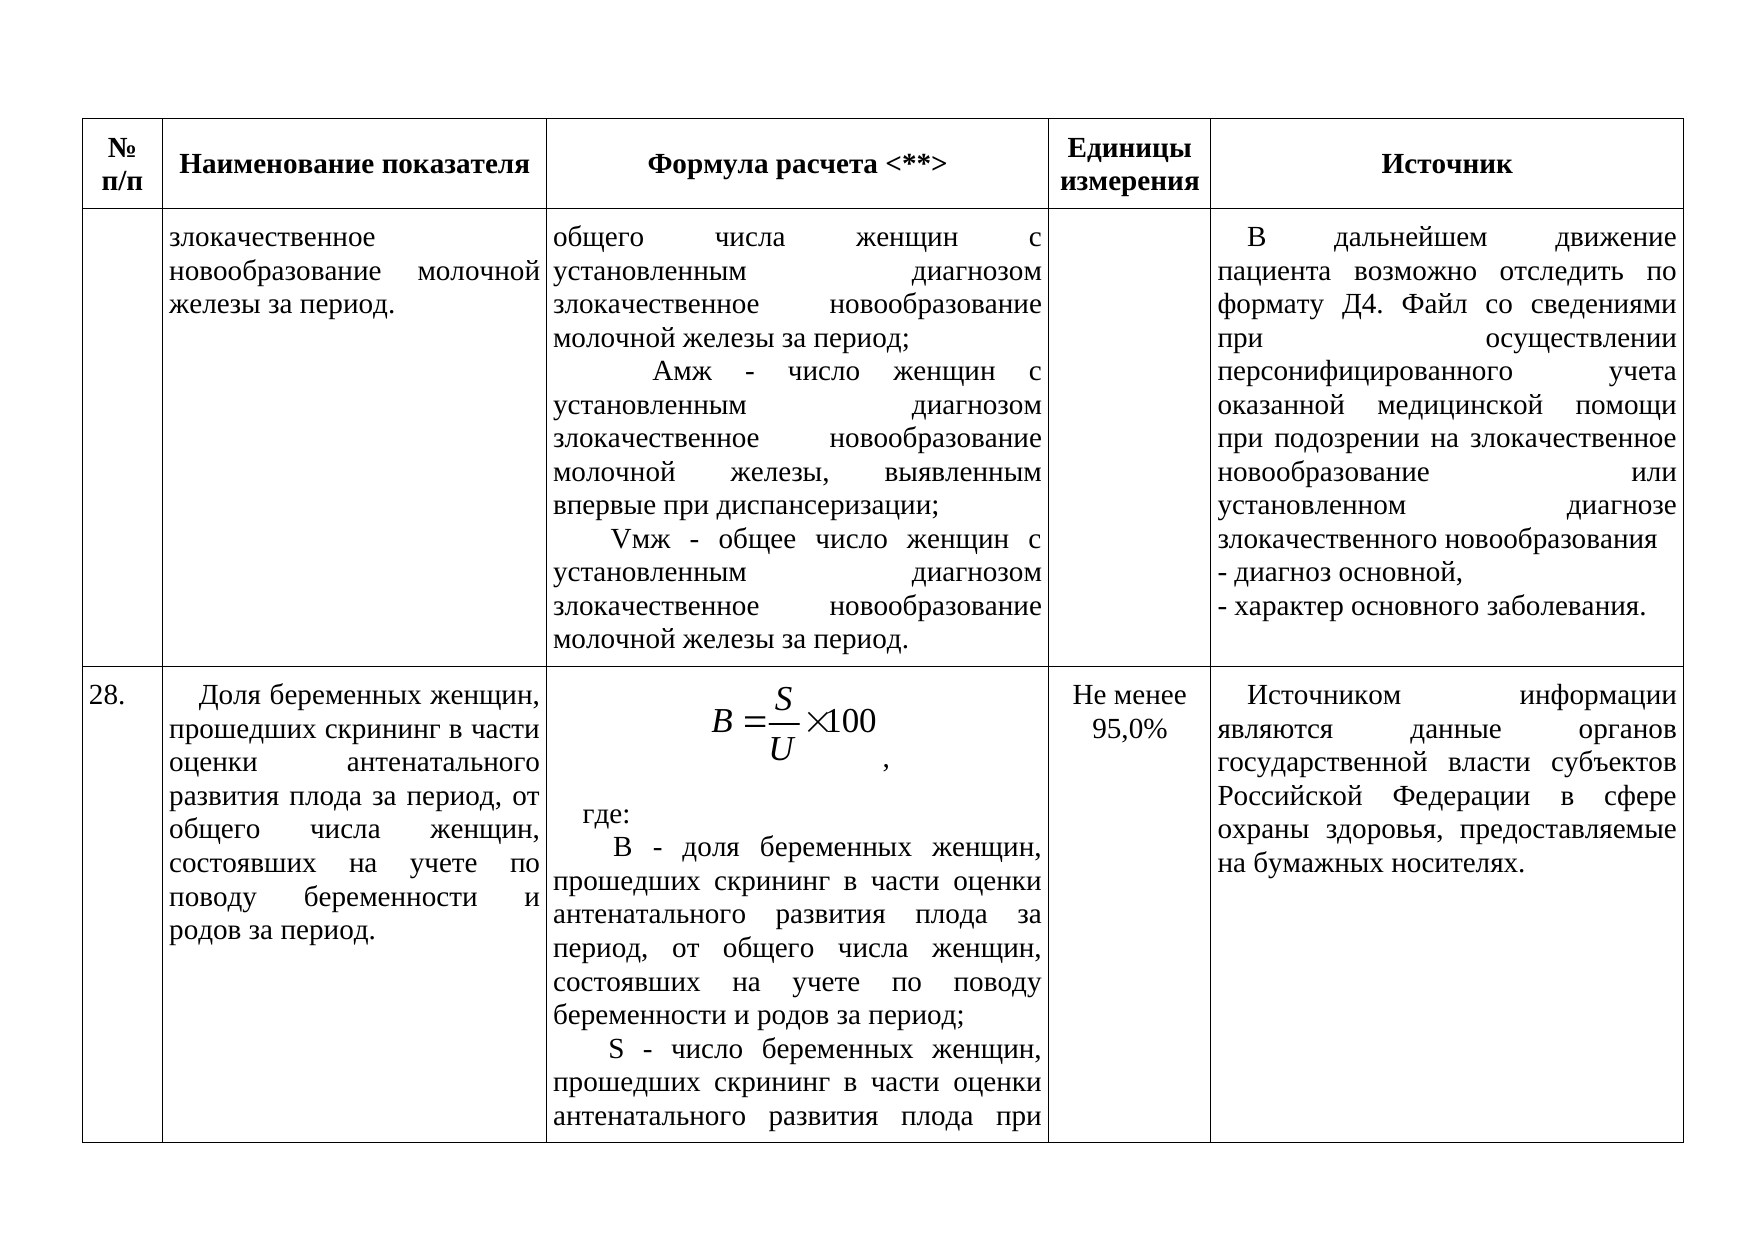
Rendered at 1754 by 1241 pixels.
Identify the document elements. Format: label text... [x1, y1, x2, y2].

table_header Наименование показателя [163, 119, 546, 207]
table_cell 28. [83, 667, 162, 1142]
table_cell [547, 784, 1048, 1142]
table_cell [547, 209, 1048, 666]
table_header № п/п [83, 119, 162, 207]
table_header Источник [1211, 119, 1683, 207]
table_header Единицы измерения [1049, 119, 1210, 207]
table_cell , [547, 667, 1048, 784]
table_header Формула расчета <**> [547, 119, 1048, 207]
table_cell Источником информации являются данные органов государственной власти субъектов Российской Федерации в сфере охраны здоровья, предоставляемые на бумажных носителях. [1211, 667, 1683, 1142]
table_cell Доля беременных женщин, прошедших скрининг в части оценки антенатального развития плода за период, от общего числа женщин, состоявших на учете по поводу беременности и родов за период. [163, 667, 546, 1142]
table_cell Не менее 95,0% [1049, 667, 1210, 1142]
